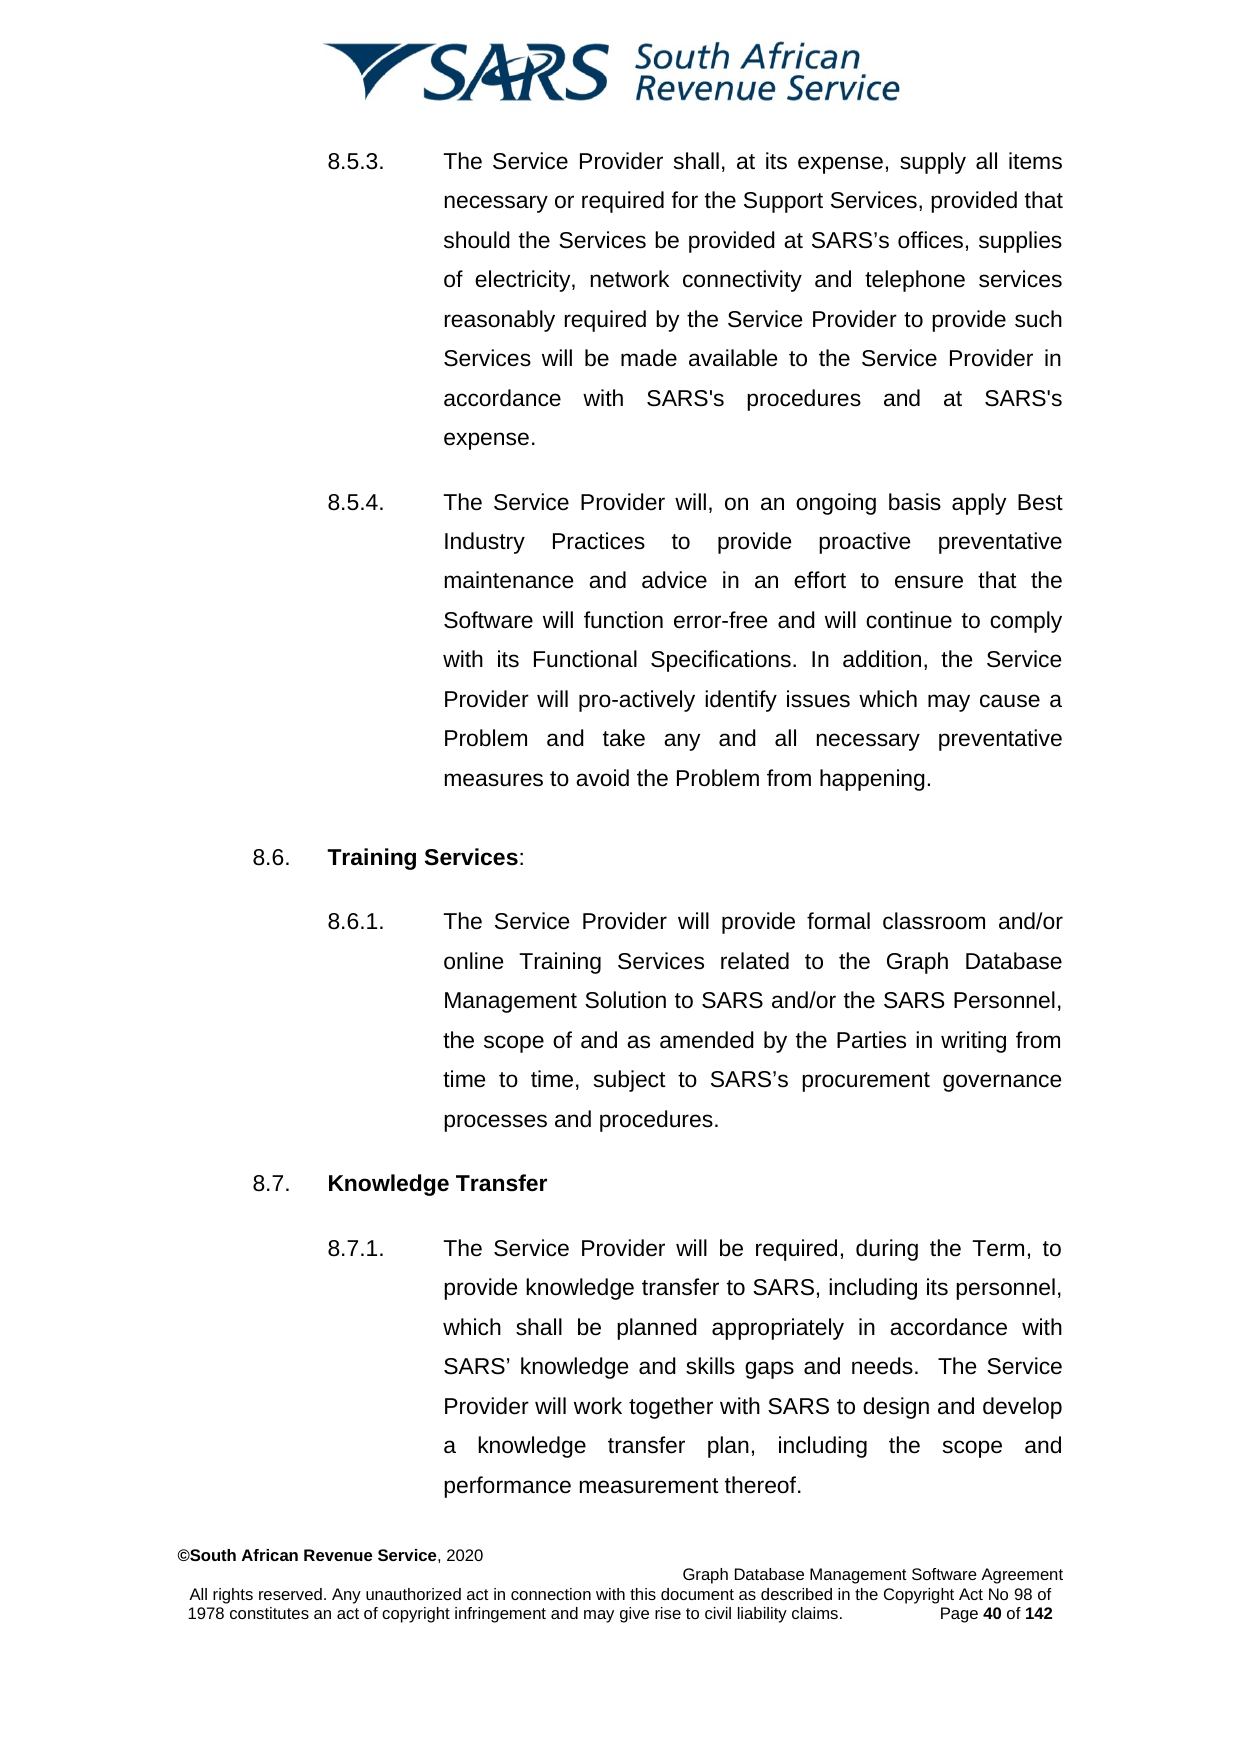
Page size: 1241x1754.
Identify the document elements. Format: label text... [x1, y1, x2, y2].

list Knowledge Transfer [252, 1170, 1063, 1197]
list The Service Provider will be required, during the Term, to provide knowledge transfer to SARS, including its personnel, which shall be planned appropriately in accordance with SARS’ knowledge and skills gaps and needs. The Service Provider will work together with SARS to design and develop a knowledge transfer plan, including the scope and performance measurement thereof. [327, 1235, 1063, 1498]
list The Service Provider will, on an ongoing basis apply Best Industry Practices to provide proactive preventative maintenance and advice in an effort to ensure that the Software will function error-free and will continue to comply with its Functional Specifications. In addition, the Service Provider will pro-actively identify issues which may cause a Problem and take any and all necessary preventative measures to avoid the Problem from happening. [327, 488, 1063, 791]
list The Service Provider shall, at its expense, supply all items necessary or required for the Support Services, provided that should the Services be provided at SARS’s offices, supplies of electricity, network connectivity and telephone services reasonably required by the Service Provider to provide such Services will be made available to the Service Provider in accordance with SARS's procedures and at SARS's expense. [327, 148, 1063, 450]
list Training Services: [252, 844, 1063, 870]
list The Service Provider will provide formal classroom and/or online Training Services related to the Graph Database Management Solution to SARS and/or the SARS Personnel, the scope of and as amended by the Parties in writing from time to time, subject to SARS’s procurement governance processes and procedures. [327, 908, 1063, 1132]
picture [281, 12, 945, 147]
